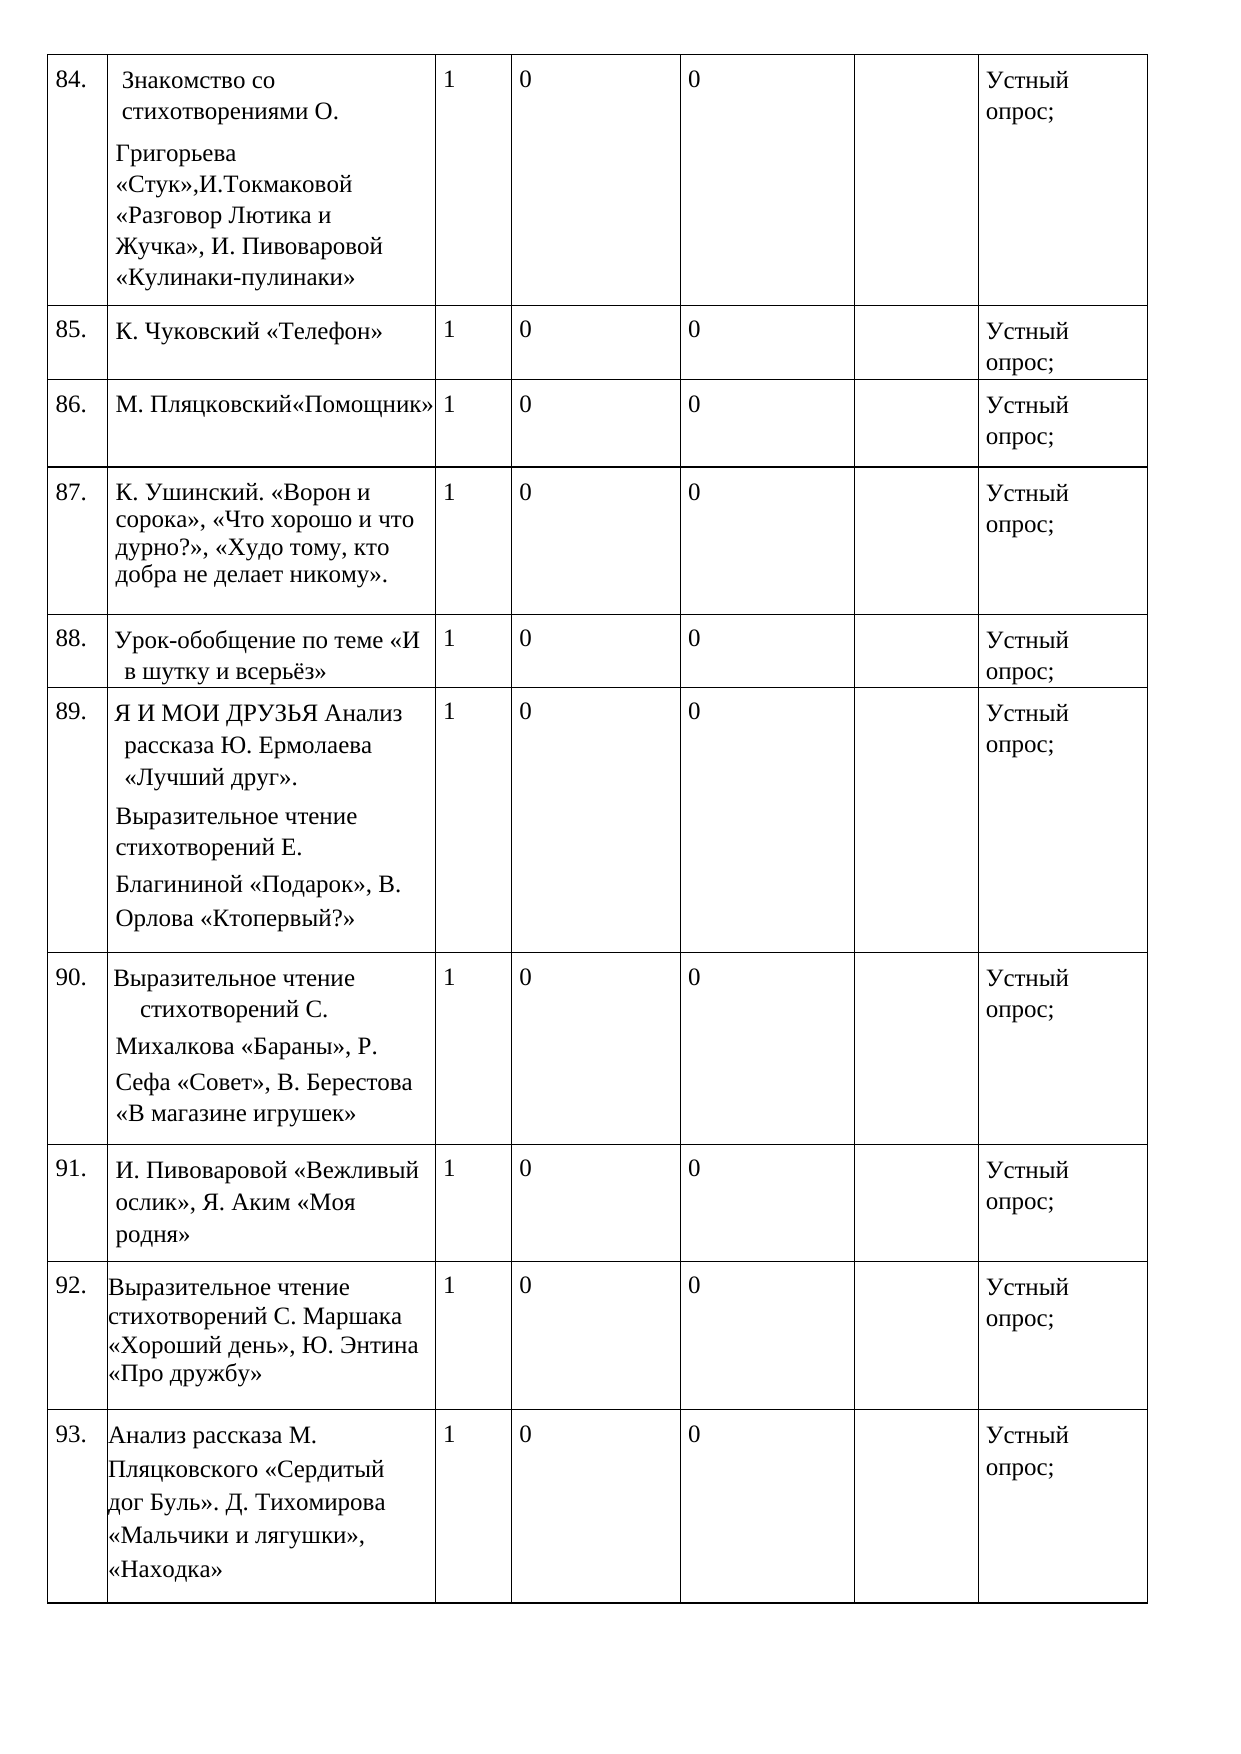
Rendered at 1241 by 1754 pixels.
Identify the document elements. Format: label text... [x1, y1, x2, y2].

table_cell 1 [436, 688, 511, 952]
table_cell Устный опрос; [979, 55, 1147, 305]
table_cell 84. [48, 55, 107, 305]
table_cell 0 [681, 1262, 854, 1409]
table_cell 0 [512, 953, 680, 1144]
table_cell 86. [48, 380, 107, 466]
table_cell 1 [436, 1410, 511, 1602]
table_cell К. Ушинский. «Ворон и сорока», «Что хорошо и что дурно?», «Худо тому, кто добра не делает никому». [108, 468, 435, 614]
table_cell [855, 1410, 978, 1602]
table_cell 0 [512, 688, 680, 952]
table_cell 1 [436, 1145, 511, 1261]
table_cell [855, 55, 978, 305]
table_cell [855, 306, 978, 379]
table_cell Устный опрос; [979, 615, 1147, 687]
table_cell 0 [681, 55, 854, 305]
table_cell [855, 615, 978, 687]
table_cell 0 [512, 380, 680, 466]
table_cell 0 [512, 306, 680, 379]
table_cell 0 [681, 306, 854, 379]
table_cell 0 [512, 468, 680, 614]
table_cell 0 [681, 688, 854, 952]
table_cell 0 [512, 1410, 680, 1602]
table_cell Анализ рассказа М. Пляцковского «Сердитый дог Буль». Д. Тихомирова «Мальчики и лягушки», «Находка» [108, 1410, 435, 1602]
table_cell 1 [436, 55, 511, 305]
table_cell И. Пивоваровой «Вежливый ослик», Я. Аким «Моя родня» [108, 1145, 435, 1261]
table_cell 92. [48, 1262, 107, 1409]
table_cell [855, 468, 978, 614]
table_cell 0 [681, 615, 854, 687]
table_cell [855, 1145, 978, 1261]
table_cell 89. [48, 688, 107, 952]
table_cell Знакомство со стихотворениями О. Григорьева «Стук»,И.Токмаковой «Разговор Лютика и Жучка», И. Пивоваровой «Кулинаки-пулинаки» [108, 55, 435, 305]
table_cell Устный опрос; [979, 306, 1147, 379]
table_cell 0 [681, 953, 854, 1144]
table_cell 0 [512, 615, 680, 687]
table_cell 90. [48, 953, 107, 1144]
table_cell 0 [681, 380, 854, 466]
table_cell Устный опрос; [979, 1410, 1147, 1602]
table_cell 1 [436, 953, 511, 1144]
table_cell Урок-обобщение по теме «И в шутку и всерьёз» [108, 615, 435, 687]
table_cell [855, 380, 978, 466]
table_cell 1 [436, 468, 511, 614]
table_cell К. Чуковский «Телефон» [108, 306, 435, 379]
table_cell [855, 1262, 978, 1409]
table_cell 85. [48, 306, 107, 379]
table_cell 1 [436, 306, 511, 379]
table_cell М. Пляцковский«Помощник» [108, 380, 435, 466]
table_cell 0 [681, 1145, 854, 1261]
table_cell Выразительное чтение стихотворений С. Михалкова «Бараны», Р. Сефа «Совет», В. Берестова «В магазине игрушек» [108, 953, 435, 1144]
table_cell 1 [436, 615, 511, 687]
table_cell 0 [512, 55, 680, 305]
table_cell 91. [48, 1145, 107, 1261]
table_cell 87. [48, 468, 107, 614]
table_cell Устный опрос; [979, 380, 1147, 466]
table_cell 0 [681, 1410, 854, 1602]
table_cell 93. [48, 1410, 107, 1602]
table_cell Устный опрос; [979, 953, 1147, 1144]
table_cell [855, 688, 978, 952]
table_cell 0 [512, 1145, 680, 1261]
table_cell Устный опрос; [979, 468, 1147, 614]
table_cell 88. [48, 615, 107, 687]
table_cell Устный опрос; [979, 1145, 1147, 1261]
table_cell 1 [436, 380, 511, 466]
table_cell 0 [681, 468, 854, 614]
table_cell Я И МОИ ДРУЗЬЯ Анализ рассказа Ю. Ермолаева «Лучший друг». Выразительное чтение стихотворений Е. Благининой «Подарок», В. Орлова «Ктопервый?» [108, 688, 435, 952]
table_cell [855, 953, 978, 1144]
table_cell Выразительное чтение стихотворений С. Маршака «Хороший день», Ю. Энтина «Про дружбу» [108, 1262, 435, 1409]
table_cell Устный опрос; [979, 688, 1147, 952]
table_cell 0 [512, 1262, 680, 1409]
table_cell 1 [436, 1262, 511, 1409]
table_cell Устный опрос; [979, 1262, 1147, 1409]
